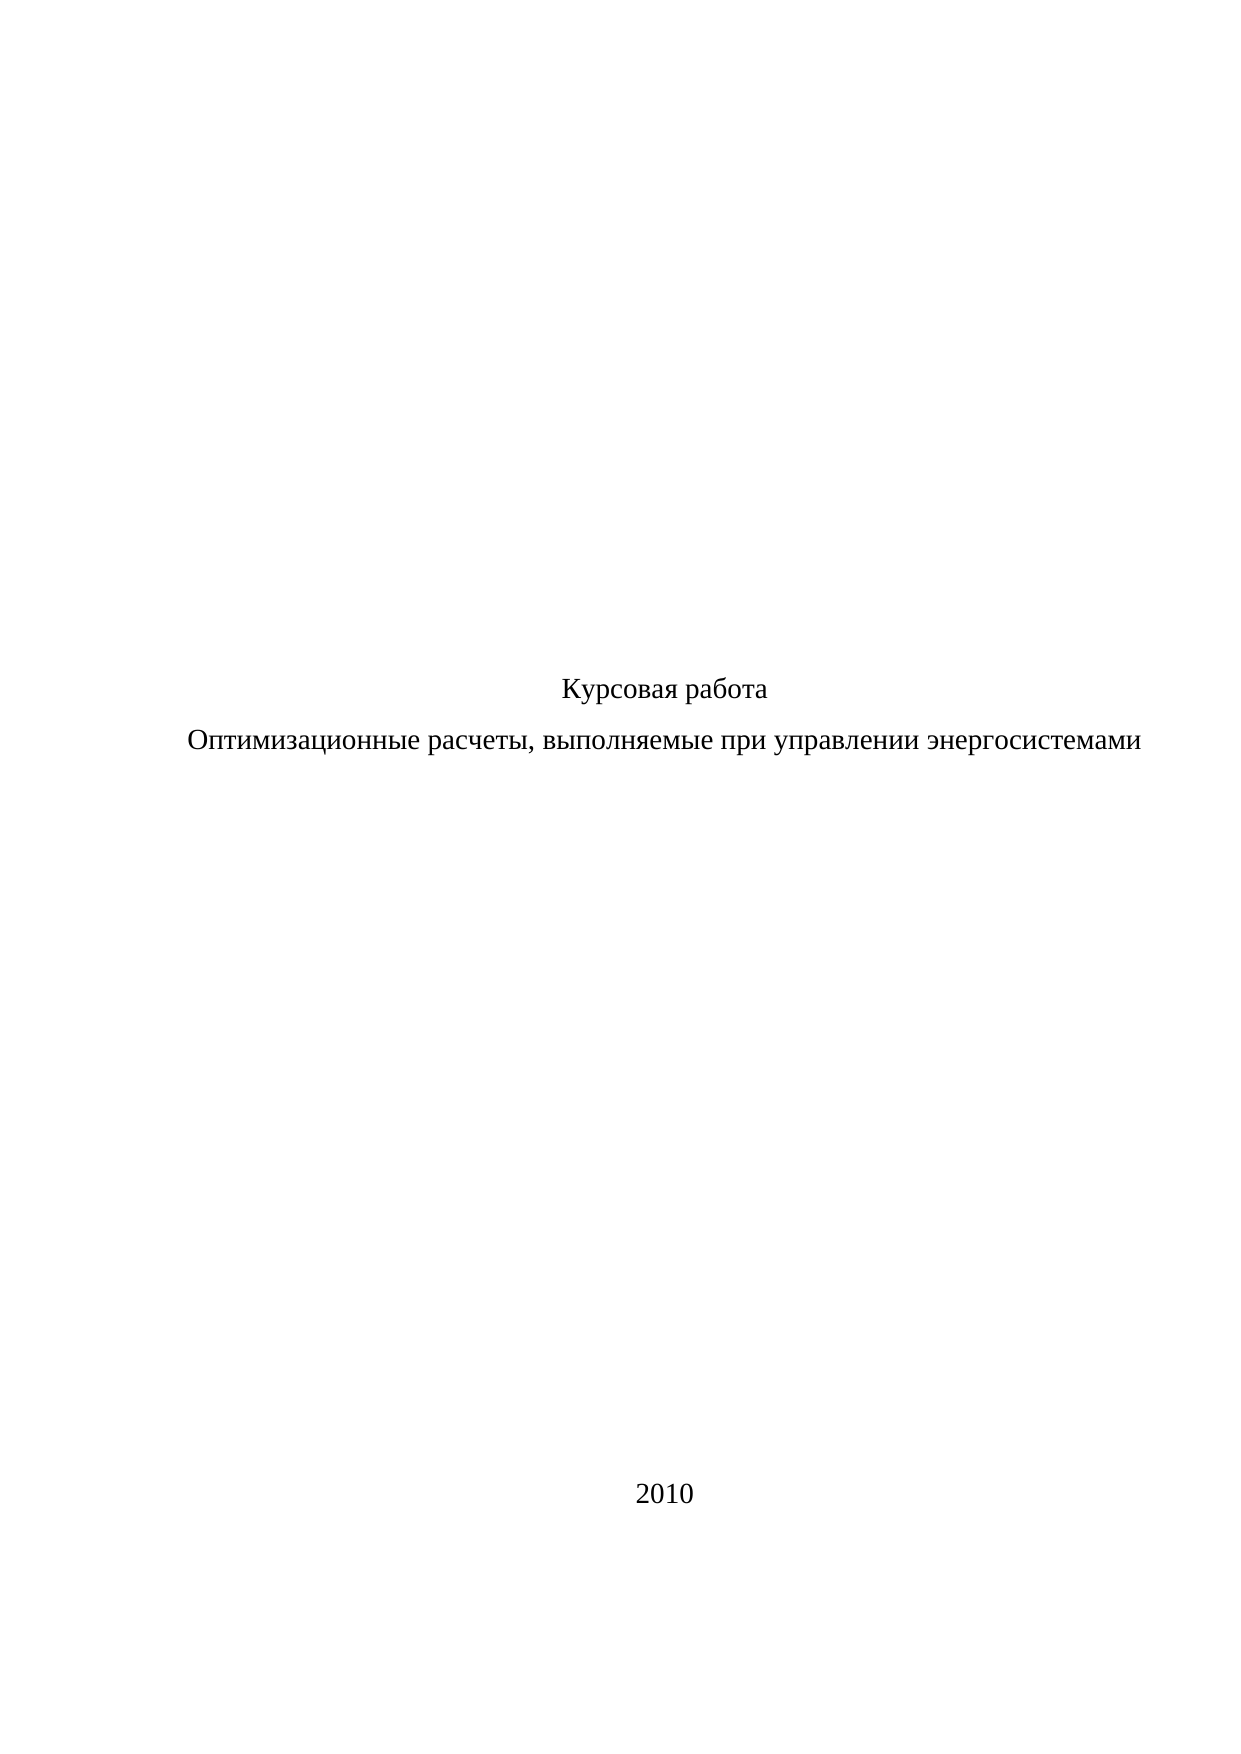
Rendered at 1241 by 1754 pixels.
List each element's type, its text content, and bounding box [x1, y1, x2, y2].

text Оптимизационные расчеты, выполняемые при управлении энергосистемами [177, 722, 1152, 755]
text Курсовая работа [177, 672, 1152, 705]
text 2010 [177, 1477, 1152, 1510]
